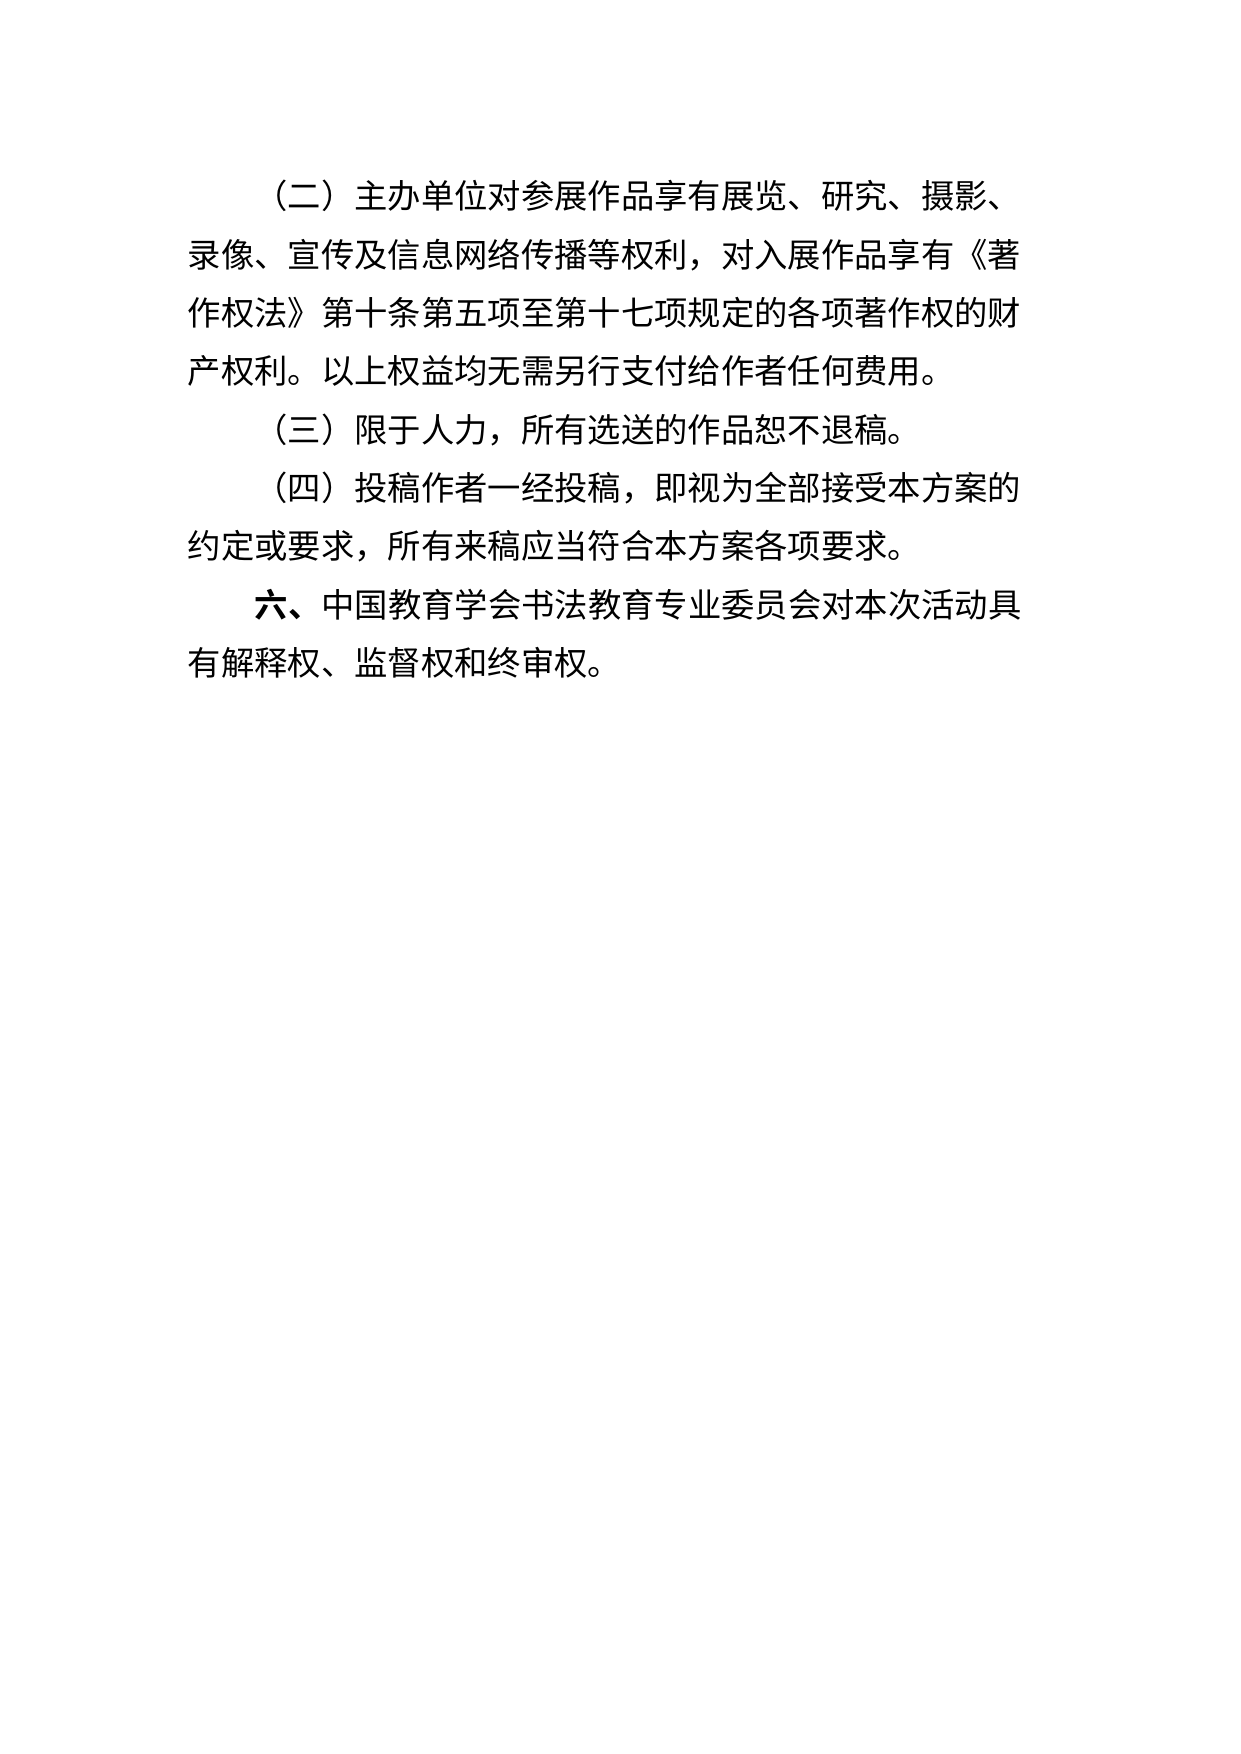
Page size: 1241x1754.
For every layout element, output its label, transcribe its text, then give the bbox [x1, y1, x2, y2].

text 六、中国教育学会书法教育专业委员会对本次活动具有解释权、监督权和终审权。 [187, 570, 1053, 687]
text （三）限于人力，所有选送的作品恕不退稿。 [187, 395, 1053, 454]
text （四）投稿作者一经投稿，即视为全部接受本方案的约定或要求，所有来稿应当符合本方案各项要求。 [187, 454, 1053, 570]
text （二）主办单位对参展作品享有展览、研究、摄影、录像、宣传及信息网络传播等权利，对入展作品享有《著作权法》第十条第五项至第十七项规定的各项著作权的财产权利。以上权益均无需另行支付给作者任何费用。 [187, 162, 1053, 395]
